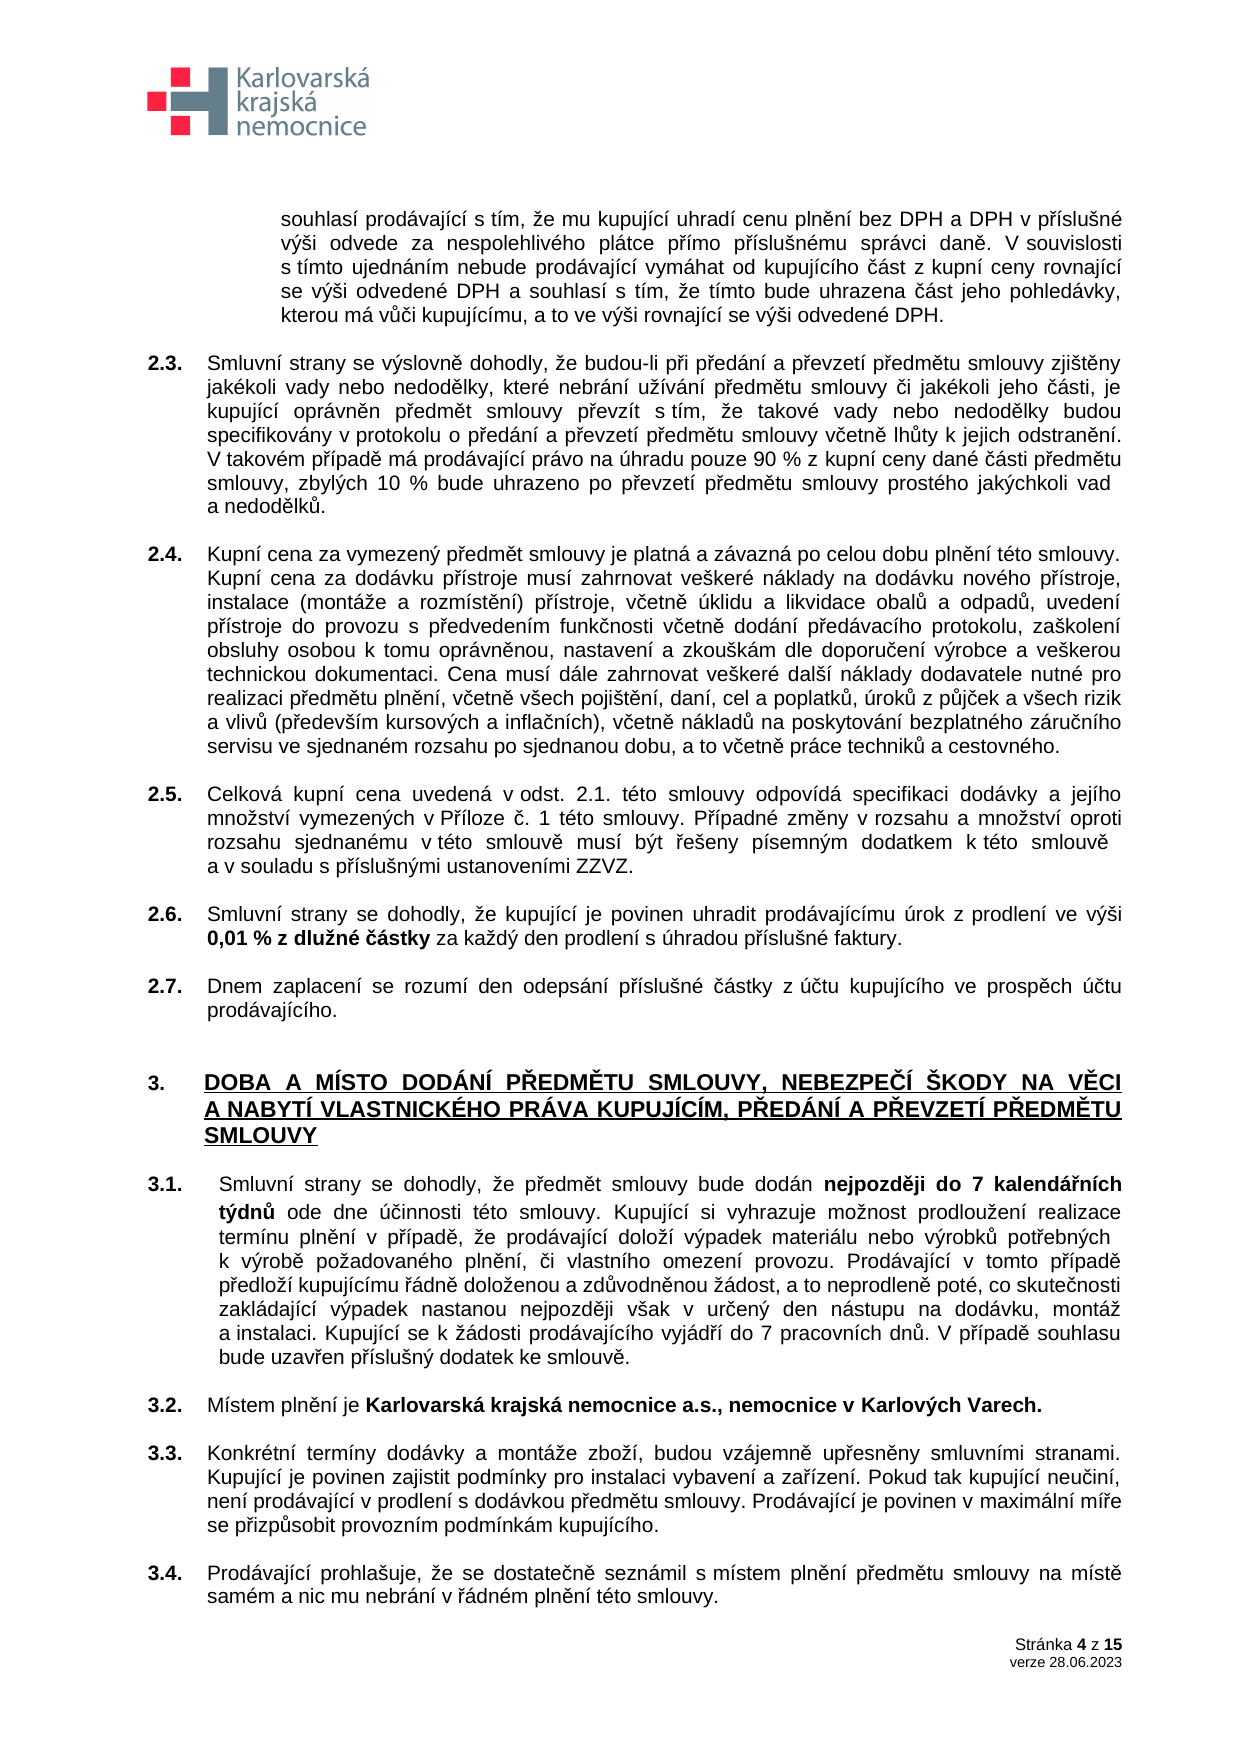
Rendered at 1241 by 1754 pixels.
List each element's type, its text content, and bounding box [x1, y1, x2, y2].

list Konkrétní termíny dodávky a montáže zboží, budou vzájemně upřesněny smluvními stranami. Kupující je povinen zajistit podmínky pro instalaci vybavení a zařízení. Pokud tak kupující neučiní, není prodávající v prodlení s dodávkou předmětu smlouvy. Prodávající je povinen v maximální míře se přizpůsobit provozním podmínkám kupujícího. [148, 1441, 1122, 1536]
subtitle Celková kupní cena uvedená v odst. 2.1. této smlouvy odpovídá specifikaci dodávky a jejího množství vymezených v Příloze č. 1 této smlouvy. Případné změny v rozsahu a množství oproti rozsahu sjednanému v této smlouvě musí být řešeny písemným dodatkem k této smlouvě a v souladu s příslušnými ustanoveními ZZVZ. [148, 782, 1122, 878]
list DOBA A MÍSTO DODÁNÍ PŘEDMĚTU SMLOUVY, NEBEZPEČÍ ŠKODY NA VĚCI A NABYTÍ VLASTNICKÉHO PRÁVA KUPUJÍCÍM, předání a převzetí předmětu smlouvy [148, 1069, 1122, 1148]
list Smluvní strany se dohodly, že předmět smlouvy bude dodán nejpozději do 7 kalendářních týdnů ode dne účinnosti této smlouvy. Kupující si vyhrazuje možnost prodloužení realizace termínu plnění v případě, že prodávající doloží výpadek materiálu nebo výrobků potřebných k výrobě požadovaného plnění, či vlastního omezení provozu. Prodávající v tomto případě předloží kupujícímu řádně doloženou a zdůvodněnou žádost, a to neprodleně poté, co skutečnosti zakládající výpadek nastanou nejpozději však v určený den nástupu na dodávku, montáž a instalaci. Kupující se k žádosti prodávajícího vyjádří do 7 pracovních dnů. V případě souhlasu bude uzavřen příslušný dodatek ke smlouvě. [148, 1172, 1122, 1369]
subtitle Kupní cena za vymezený předmět smlouvy je platná a závazná po celou dobu plnění této smlouvy. Kupní cena za dodávku přístroje musí zahrnovat veškeré náklady na dodávku nového přístroje, instalace (montáže a rozmístění) přístroje, včetně úklidu a likvidace obalů a odpadů, uvedení přístroje do provozu s předvedením funkčnosti včetně dodání předávacího protokolu, zaškolení obsluhy osobou k tomu oprávněnou, nastavení a zkouškám dle doporučení výrobce a veškerou technickou dokumentaci. Cena musí dále zahrnovat veškeré další náklady dodavatele nutné pro realizaci předmětu plnění, včetně všech pojištění, daní, cel a poplatků, úroků z půjček a všech rizik a vlivů (především kursových a inflačních), včetně nákladů na poskytování bezplatného záručního servisu ve sjednaném rozsahu po sjednanou dobu, a to včetně práce techniků a cestovného. [148, 542, 1122, 758]
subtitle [207, 207, 1122, 327]
subtitle Dnem zaplacení se rozumí den odepsání příslušné částky z účtu kupujícího ve prospěch účtu prodávajícího. [148, 973, 1122, 1021]
picture [147, 67, 373, 136]
subtitle Smluvní strany se dohodly, že kupující je povinen uhradit prodávajícímu úrok z prodlení ve výši 0,01 % z dlužné částky za každý den prodlení s úhradou příslušné faktury. [148, 902, 1122, 949]
subtitle Prodávající prohlašuje, že se dostatečně seznámil s místem plnění předmětu smlouvy na místě samém a nic mu nebrání v řádném plnění této smlouvy. [148, 1560, 1122, 1608]
list Místem plnění je Karlovarská krajská nemocnice a.s., nemocnice v Karlových Varech. [148, 1393, 1122, 1417]
subtitle Smluvní strany se výslovně dohodly, že budou-li při předání a převzetí předmětu smlouvy zjištěny jakékoli vady nebo nedodělky, které nebrání užívání předmětu smlouvy či jakékoli jeho části, je kupující oprávněn předmět smlouvy převzít s tím, že takové vady nebo nedodělky budou specifikovány v protokolu o předání a převzetí předmětu smlouvy včetně lhůty k jejich odstranění. V takovém případě má prodávající právo na úhradu pouze 90 % z kupní ceny dané části předmětu smlouvy, zbylých 10 % bude uhrazeno po převzetí předmětu smlouvy prostého jakýchkoli vad a nedodělků. [148, 351, 1122, 518]
